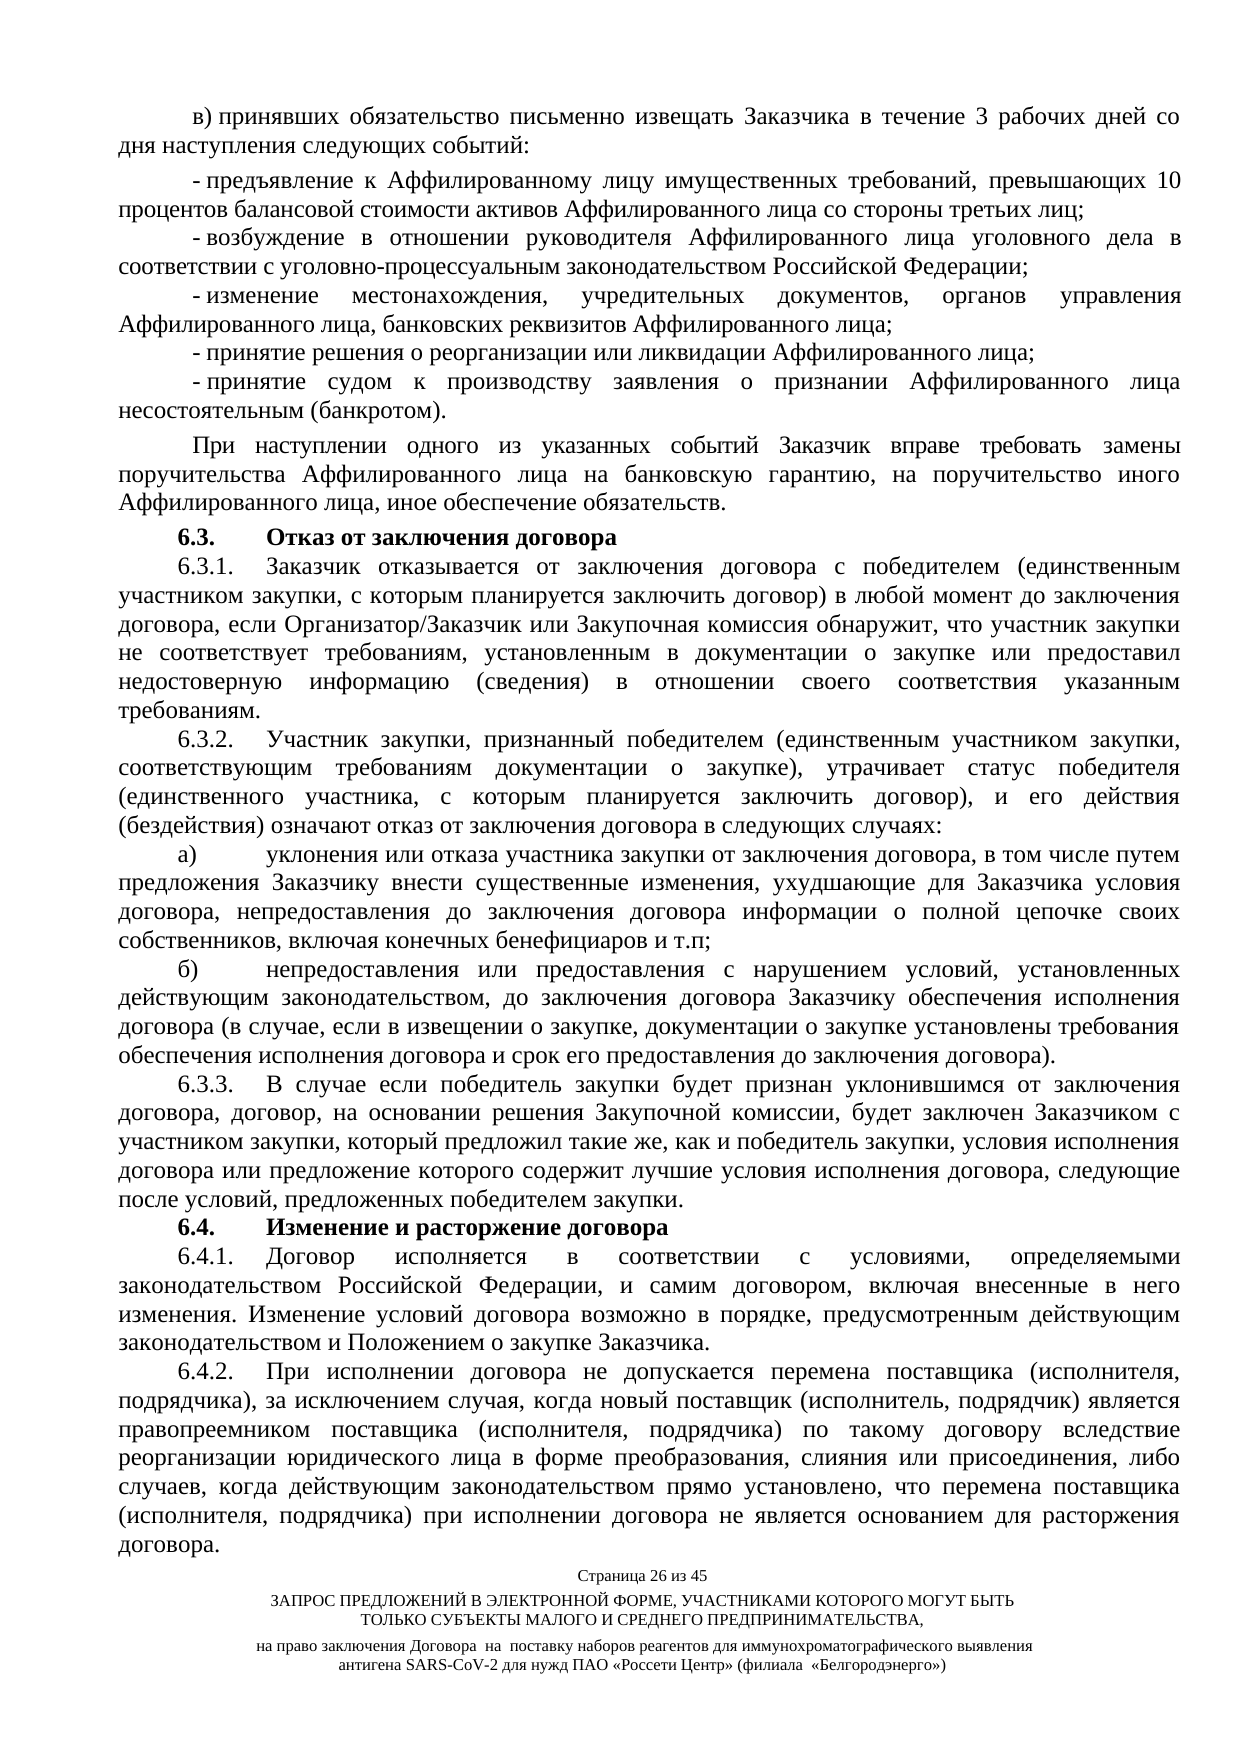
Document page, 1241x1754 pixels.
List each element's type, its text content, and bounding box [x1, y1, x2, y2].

text в) принявших обязательство письменно извещать Заказчика в течение 3 рабочих дней со дня наступления следующих событий: [118, 101, 1181, 159]
subtitle Изменение и расторжение договора [118, 1212, 1181, 1241]
subtitle Участник закупки, признанный победителем (единственным участником закупки, соответствующим требованиям документации о закупке), утрачивает статус победителя (единственного участника, с которым планируется заключить договор), и его действия (бездействия) означают отказ от заключения договора в следующих случаях: [118, 724, 1181, 839]
subtitle Отказ от заключения договора [118, 522, 1181, 551]
list непредоставления или предоставления с нарушением условий, установленных действующим законодательством, до заключения договора Заказчику обеспечения исполнения договора (в случае, если в извещении о закупке, документации о закупке установлены требования обеспечения исполнения договора и срок его предоставления до заключения договора). [118, 954, 1181, 1069]
text - принятие судом к производству заявления о признании Аффилированного лица несостоятельным (банкротом). [118, 366, 1181, 424]
subtitle Заказчик отказывается от заключения договора с победителем (единственным участником закупки, с которым планируется заключить договор) в любой момент до заключения договора, если Организатор/Заказчик или Закупочная комиссия обнаружит, что участник закупки не соответствует требованиям, установленным в документации о закупке или предоставил недостоверную информацию (сведения) в отношении своего соответствия указанным требованиям. [118, 551, 1181, 724]
list уклонения или отказа участника закупки от заключения договора, в том числе путем предложения Заказчику внести существенные изменения, ухудшающие для Заказчика условия договора, непредоставления до заключения договора информации о полной цепочке своих собственников, включая конечных бенефициаров и т.п; [118, 839, 1181, 954]
subtitle При исполнении договора не допускается перемена поставщика (исполнителя, подрядчика), за исключением случая, когда новый поставщик (исполнитель, подрядчик) является правопреемником поставщика (исполнителя, подрядчика) по такому договору вследствие реорганизации юридического лица в форме преобразования, слияния или присоединения, либо случаев, когда действующим законодательством прямо установлено, что перемена поставщика (исполнителя, подрядчика) при исполнении договора не является основанием для расторжения договора. [118, 1356, 1181, 1557]
subtitle Договор исполняется в соответствии с условиями, определяемыми законодательством Российской Федерации, и самим договором, включая внесенные в него изменения. Изменение условий договора возможно в порядке, предусмотренным действующим законодательством и Положением о закупке Заказчика. [118, 1241, 1181, 1356]
text При наступлении одного из указанных событий Заказчик вправе требовать замены поручительства Аффилированного лица на банковскую гарантию, на поручительство иного Аффилированного лица, иное обеспечение обязательств. [118, 430, 1181, 516]
subtitle В случае если победитель закупки будет признан уклонившимся от заключения договора, договор, на основании решения Закупочной комиссии, будет заключен Заказчиком с участником закупки, который предложил такие же, как и победитель закупки, условия исполнения договора или предложение которого содержит лучшие условия исполнения договора, следующие после условий, предложенных победителем закупки. [118, 1069, 1181, 1212]
list возбуждение в отношении руководителя Аффилированного лица уголовного дела в соответствии с уголовно-процессуальным законодательством Российской Федерации; [118, 222, 1181, 280]
list предъявление к Аффилированному лицу имущественных требований, превышающих 10 процентов балансовой стоимости активов Аффилированного лица со стороны третьих лиц; [118, 165, 1181, 222]
list принятие решения о реорганизации или ликвидации Аффилированного лица; [118, 337, 1181, 366]
list изменение местонахождения, учредительных документов, органов управления Аффилированного лица, банковских реквизитов Аффилированного лица; [118, 280, 1181, 337]
